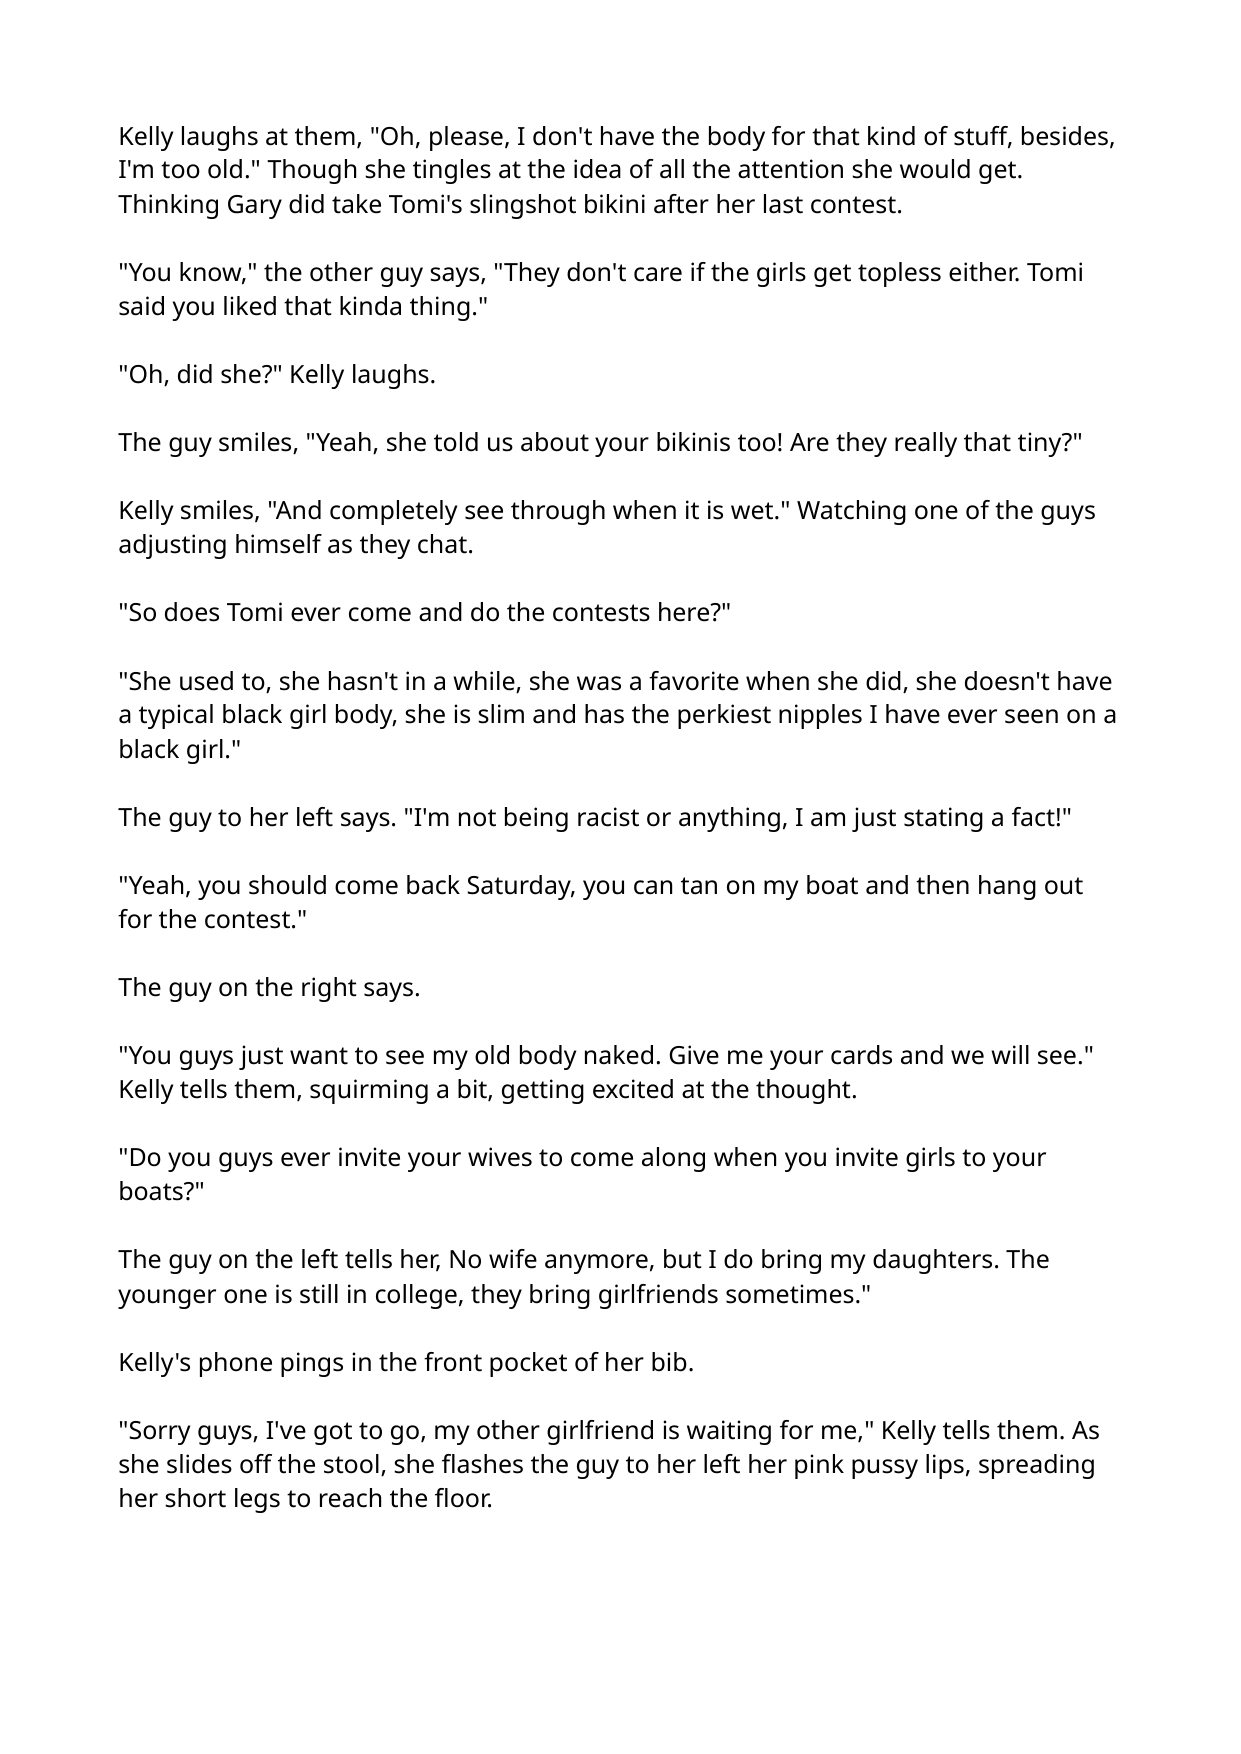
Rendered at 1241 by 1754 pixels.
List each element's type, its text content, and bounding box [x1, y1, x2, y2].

text "So does Tomi ever come and do the contests here?" [118, 595, 1122, 629]
text "She used to, she hasn't in a while, she was a favorite when she did, she doesn't have a typical black girl body, she is slim and has the perkiest nipples I have ever seen on a black girl." [118, 663, 1122, 765]
text Kelly laughs at them, "Oh, please, I don't have the body for that kind of stuff, besides, I'm too old." Though she tingles at the idea of all the attention she would get. Thinking Gary did take Tomi's slingshot bikini after her last contest. [118, 118, 1122, 220]
text The guy on the left tells her, No wife anymore, but I do bring my daughters. The younger one is still in college, they bring girlfriends sometimes." [118, 1242, 1122, 1310]
text Kelly smiles, "And completely see through when it is wet." Watching one of the guys adjusting himself as they chat. [118, 493, 1122, 561]
text "Sorry guys, I've got to go, my other girlfriend is waiting for me," Kelly tells them. As she slides off the stool, she flashes the guy to her left her pink pussy lips, spreading her short legs to reach the floor. [118, 1412, 1122, 1515]
text "You know," the other guy says, "They don't care if the girls get topless either. Tomi said you liked that kinda thing." [118, 254, 1122, 322]
text Kelly's phone pings in the front pocket of her bib. [118, 1344, 1122, 1378]
text The guy smiles, "Yeah, she told us about your bikinis too! Are they really that tiny?" [118, 425, 1122, 459]
text "Yeah, you should come back Saturday, you can tan on my boat and then hang out for the contest." [118, 867, 1122, 936]
text "Do you guys ever invite your wives to come along when you invite girls to your boats?" [118, 1140, 1122, 1208]
text The guy on the right says. [118, 970, 1122, 1004]
text "You guys just want to see my old body naked. Give me your cards and we will see." Kelly tells them, squirming a bit, getting excited at the thought. [118, 1038, 1122, 1106]
text "Oh, did she?" Kelly laughs. [118, 357, 1122, 391]
text The guy to her left says. "I'm not being racist or anything, I am just stating a fact!" [118, 799, 1122, 833]
